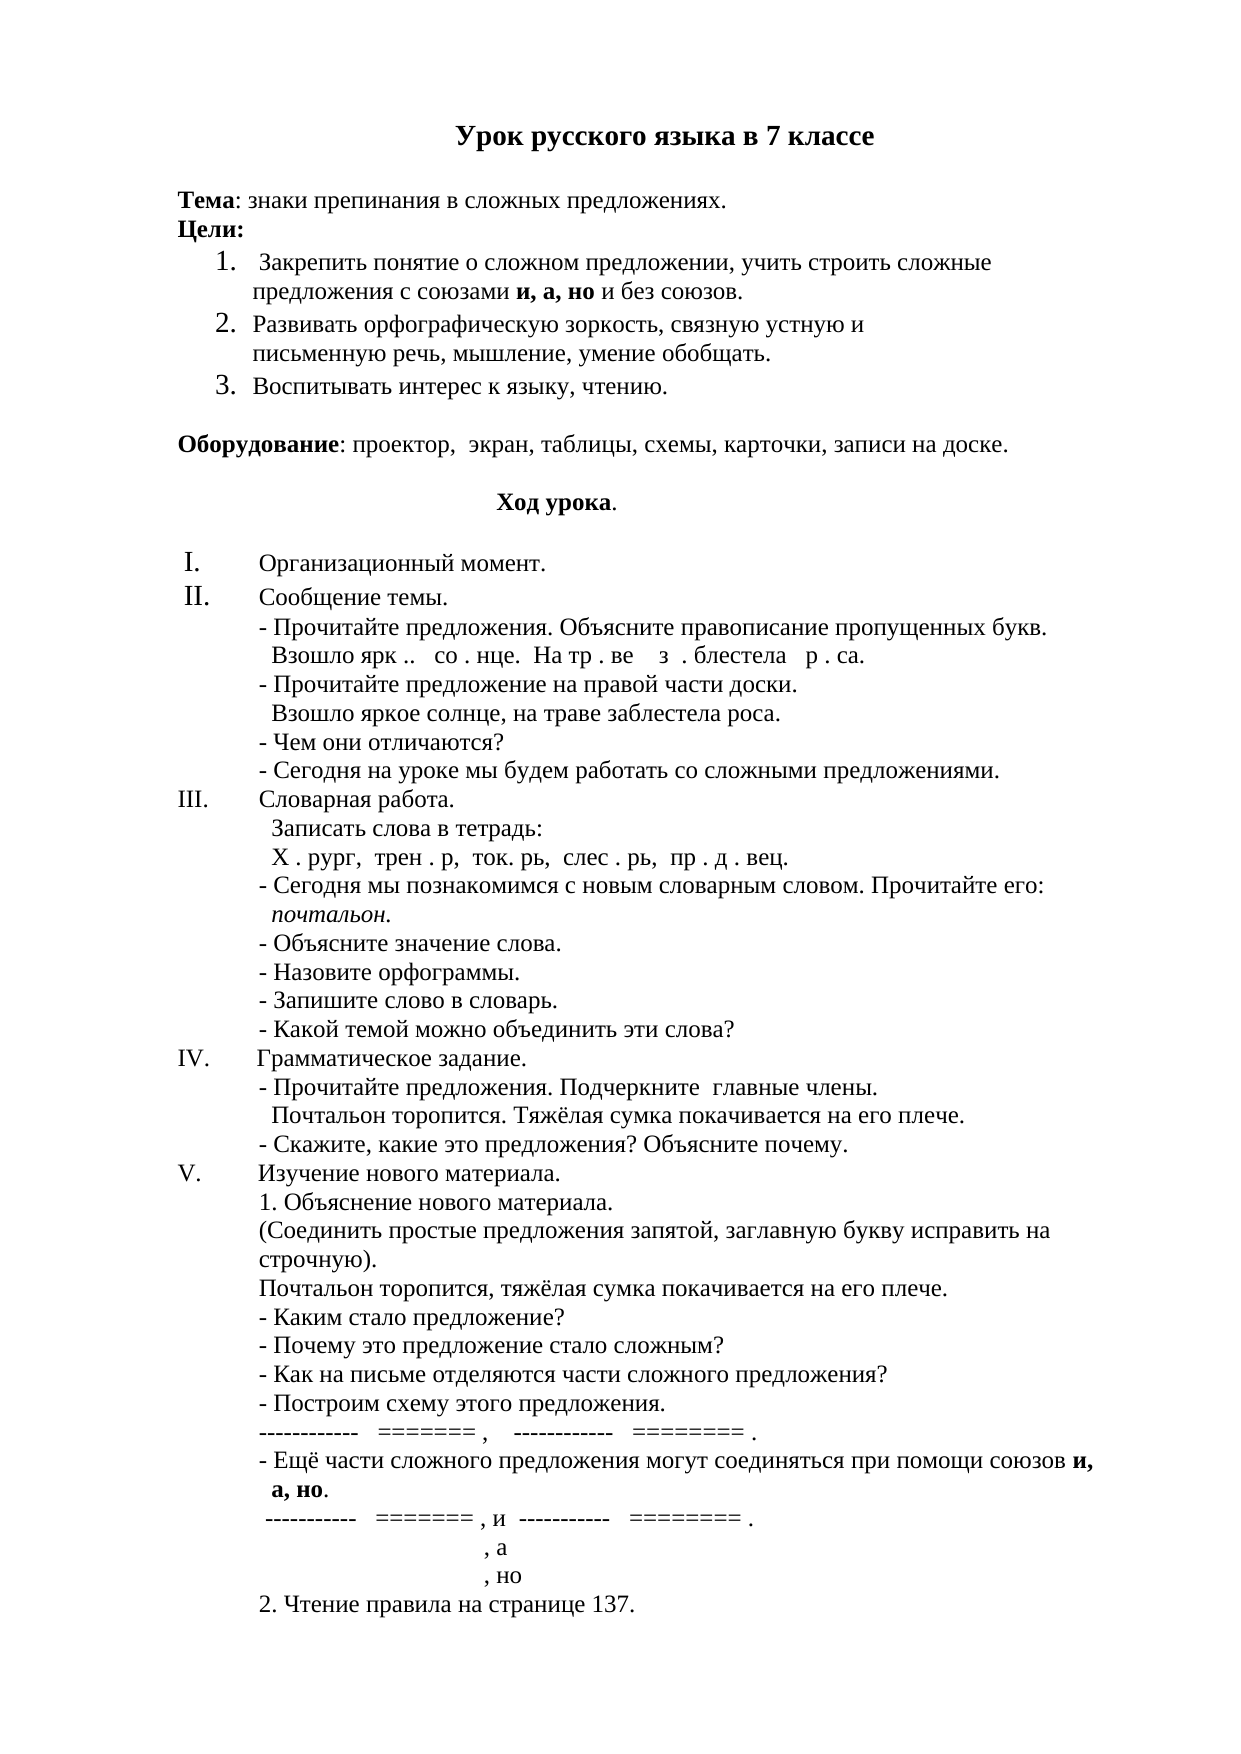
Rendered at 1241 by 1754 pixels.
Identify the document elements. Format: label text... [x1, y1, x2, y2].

text ----------- ======= , и ----------- ======== . [177, 1503, 1152, 1532]
text III. Словарная работа. [177, 784, 1152, 813]
list Воспитывать интерес к языку, чтению. [215, 367, 1152, 401]
list письменную речь, мышление, умение обобщать. [252, 338, 1152, 367]
text - Построим схему этого предложения. [177, 1388, 1152, 1417]
text - Сегодня мы познакомимся с новым словарным словом. Прочитайте его: [177, 870, 1152, 899]
text - Сегодня на уроке мы будем работать со сложными предложениями. [177, 755, 1152, 784]
text ------------ ======= , ------------ ======== . [177, 1417, 1152, 1445]
text - Каким стало предложение? [177, 1302, 1152, 1330]
text Цели: [177, 214, 1152, 243]
text - Почему это предложение стало сложным? [177, 1330, 1152, 1359]
text а, но. [177, 1474, 1152, 1503]
text строчную). [177, 1244, 1152, 1273]
text - Ещё части сложного предложения могут соединяться при помощи союзов и, [177, 1445, 1152, 1474]
list Закрепить понятие о сложном предложении, учить строить сложные [215, 243, 1152, 276]
text - Прочитайте предложение на правой части доски. [177, 669, 1152, 698]
text Оборудование: проектор, экран, таблицы, схемы, карточки, записи на доске. [177, 429, 1152, 458]
list Организационный момент. [183, 544, 1152, 578]
text - Чем они отличаются? [177, 727, 1152, 755]
text почтальон. [177, 899, 1152, 928]
text , а [177, 1532, 1152, 1560]
text V. Изучение нового материала. [177, 1158, 1152, 1187]
list Развивать орфографическую зоркость, связную устную и [215, 305, 1152, 338]
text - Какой темой можно объединить эти слова? [177, 1014, 1152, 1043]
text Почтальон торопится, тяжёлая сумка покачивается на его плече. [177, 1273, 1152, 1302]
text Почтальон торопится. Тяжёлая сумка покачивается на его плече. [177, 1100, 1152, 1129]
text (Соединить простые предложения запятой, заглавную букву исправить на [177, 1215, 1152, 1244]
text - Как на письме отделяются части сложного предложения? [177, 1359, 1152, 1388]
text предложения с союзами и, а, но и без союзов. [177, 276, 1152, 305]
text Записать слова в тетрадь: [177, 813, 1152, 842]
text Взошло яркое солнце, на траве заблестела роса. [177, 698, 1152, 727]
text - Назовите орфограммы. [177, 957, 1152, 985]
text 1. Объяснение нового материала. [177, 1187, 1152, 1215]
text 2. Чтение правила на странице 137. [177, 1589, 1152, 1618]
text , но [177, 1560, 1152, 1589]
text - Скажите, какие это предложения? Объясните почему. [177, 1129, 1152, 1158]
text - Объясните значение слова. [177, 928, 1152, 957]
text - Прочитайте предложения. Подчеркните главные члены. [177, 1072, 1152, 1100]
text Х . рург, трен . р, ток. рь, слес . рь, пр . д . вец. [177, 842, 1152, 870]
text Ход урока. [177, 487, 1152, 516]
text Урок русского языка в 7 классе [177, 118, 1152, 152]
text - Прочитайте предложения. Объясните правописание пропущенных букв. [177, 612, 1152, 640]
text - Запишите слово в словарь. [177, 985, 1152, 1014]
text Тема: знаки препинания в сложных предложениях. [177, 185, 1152, 214]
text Взошло ярк .. со . нце. На тр . ве з . блестела р . са. [177, 640, 1152, 669]
list Сообщение темы. [183, 578, 1152, 612]
text IV. Грамматическое задание. [177, 1043, 1152, 1072]
